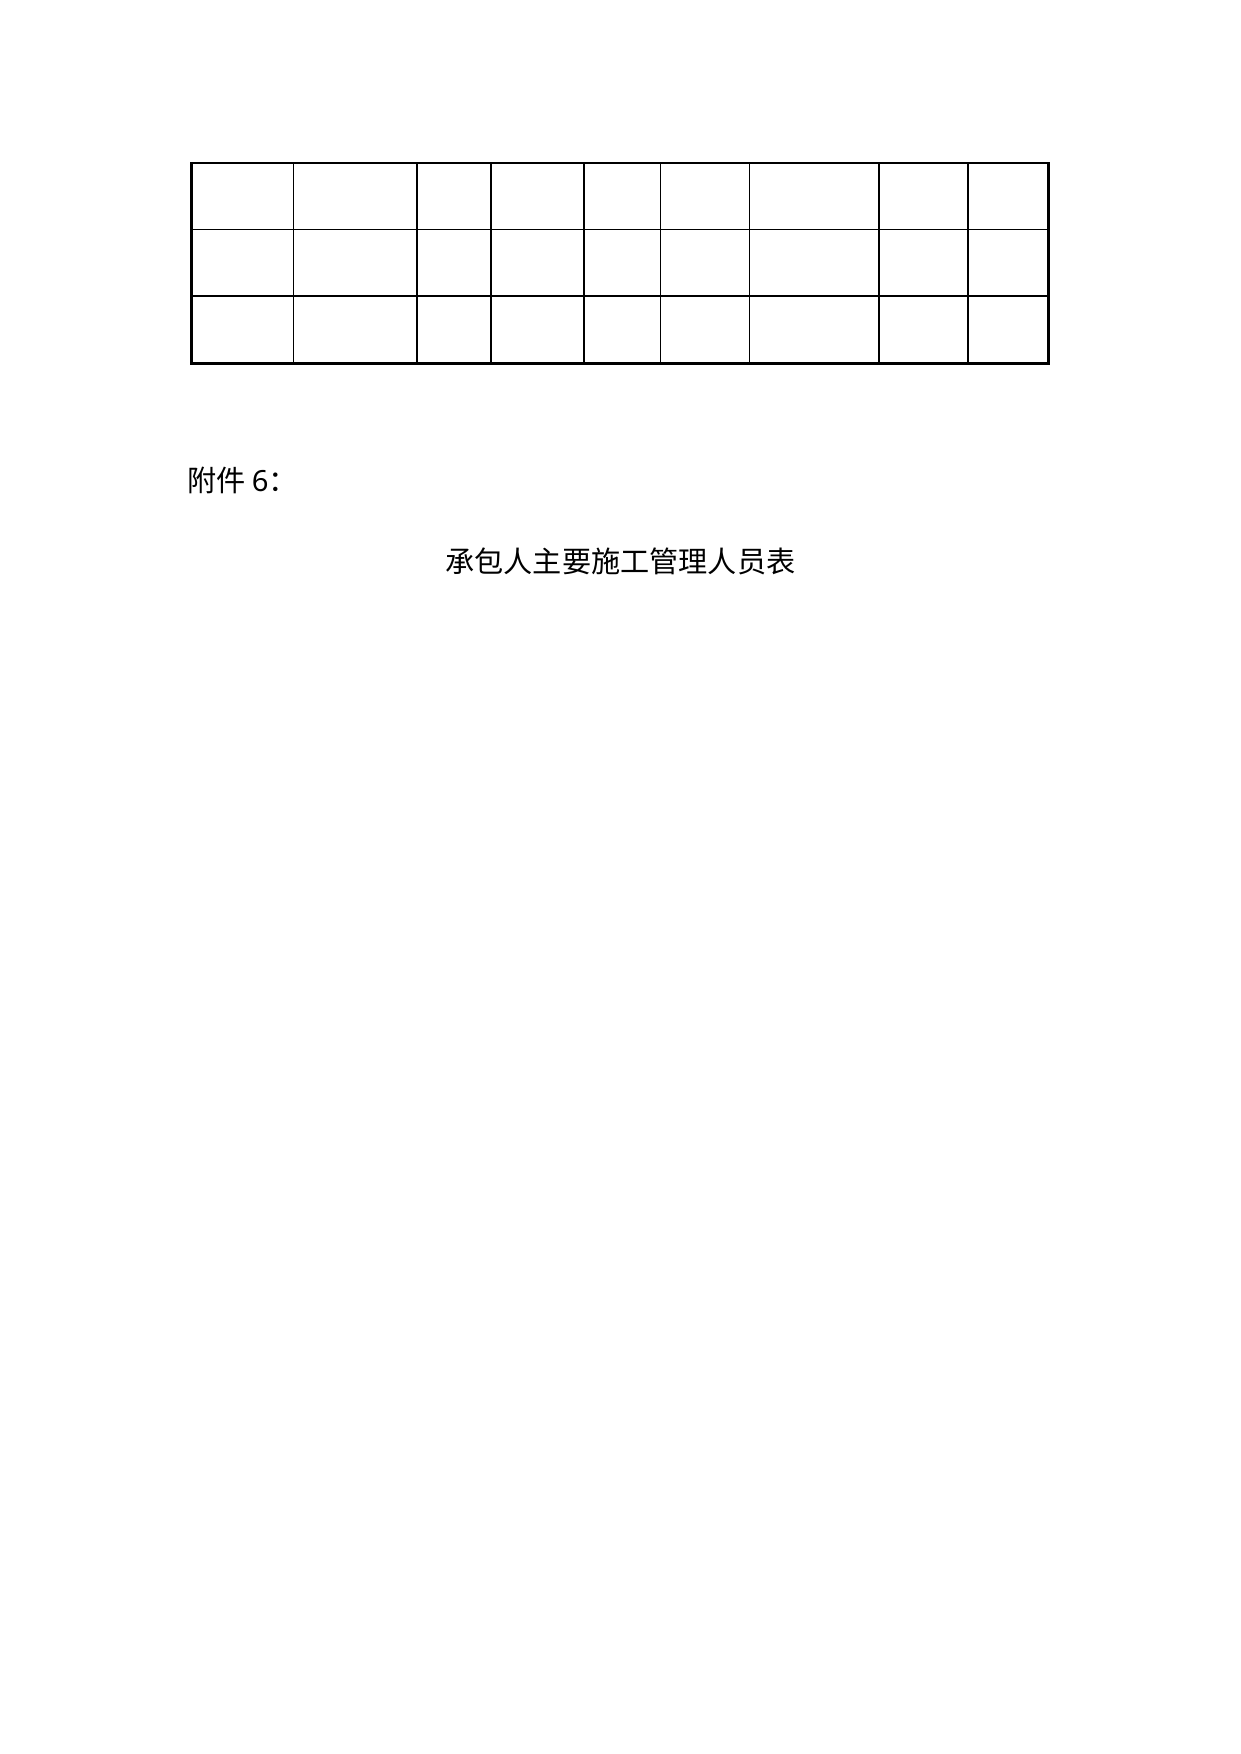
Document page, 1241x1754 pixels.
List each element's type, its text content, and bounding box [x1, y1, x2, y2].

table_cell [750, 297, 878, 362]
table_cell [880, 230, 967, 295]
table_cell [750, 230, 878, 295]
table_cell [750, 164, 878, 228]
table_cell [418, 297, 490, 362]
table_cell [661, 297, 749, 362]
table_cell [661, 230, 749, 295]
table_cell [193, 297, 293, 362]
table_cell [585, 164, 660, 228]
table_cell [294, 297, 416, 362]
table_cell [880, 297, 967, 362]
table_cell [969, 297, 1047, 362]
table_cell [585, 230, 660, 295]
text 附件6： [187, 446, 1053, 511]
table_cell [661, 164, 749, 228]
table_cell [585, 297, 660, 362]
table_cell [492, 297, 583, 362]
table_cell [492, 164, 583, 228]
table_cell [969, 230, 1047, 295]
text 承包人主要施工管理人员表 [187, 527, 1053, 592]
table_cell [492, 230, 583, 295]
table_cell [193, 164, 293, 228]
table_cell [294, 230, 416, 295]
table_cell [418, 230, 490, 295]
table_cell [880, 164, 967, 228]
table_cell [193, 230, 293, 295]
table_cell [418, 164, 490, 228]
table_cell [294, 164, 416, 228]
table_cell [969, 164, 1047, 228]
